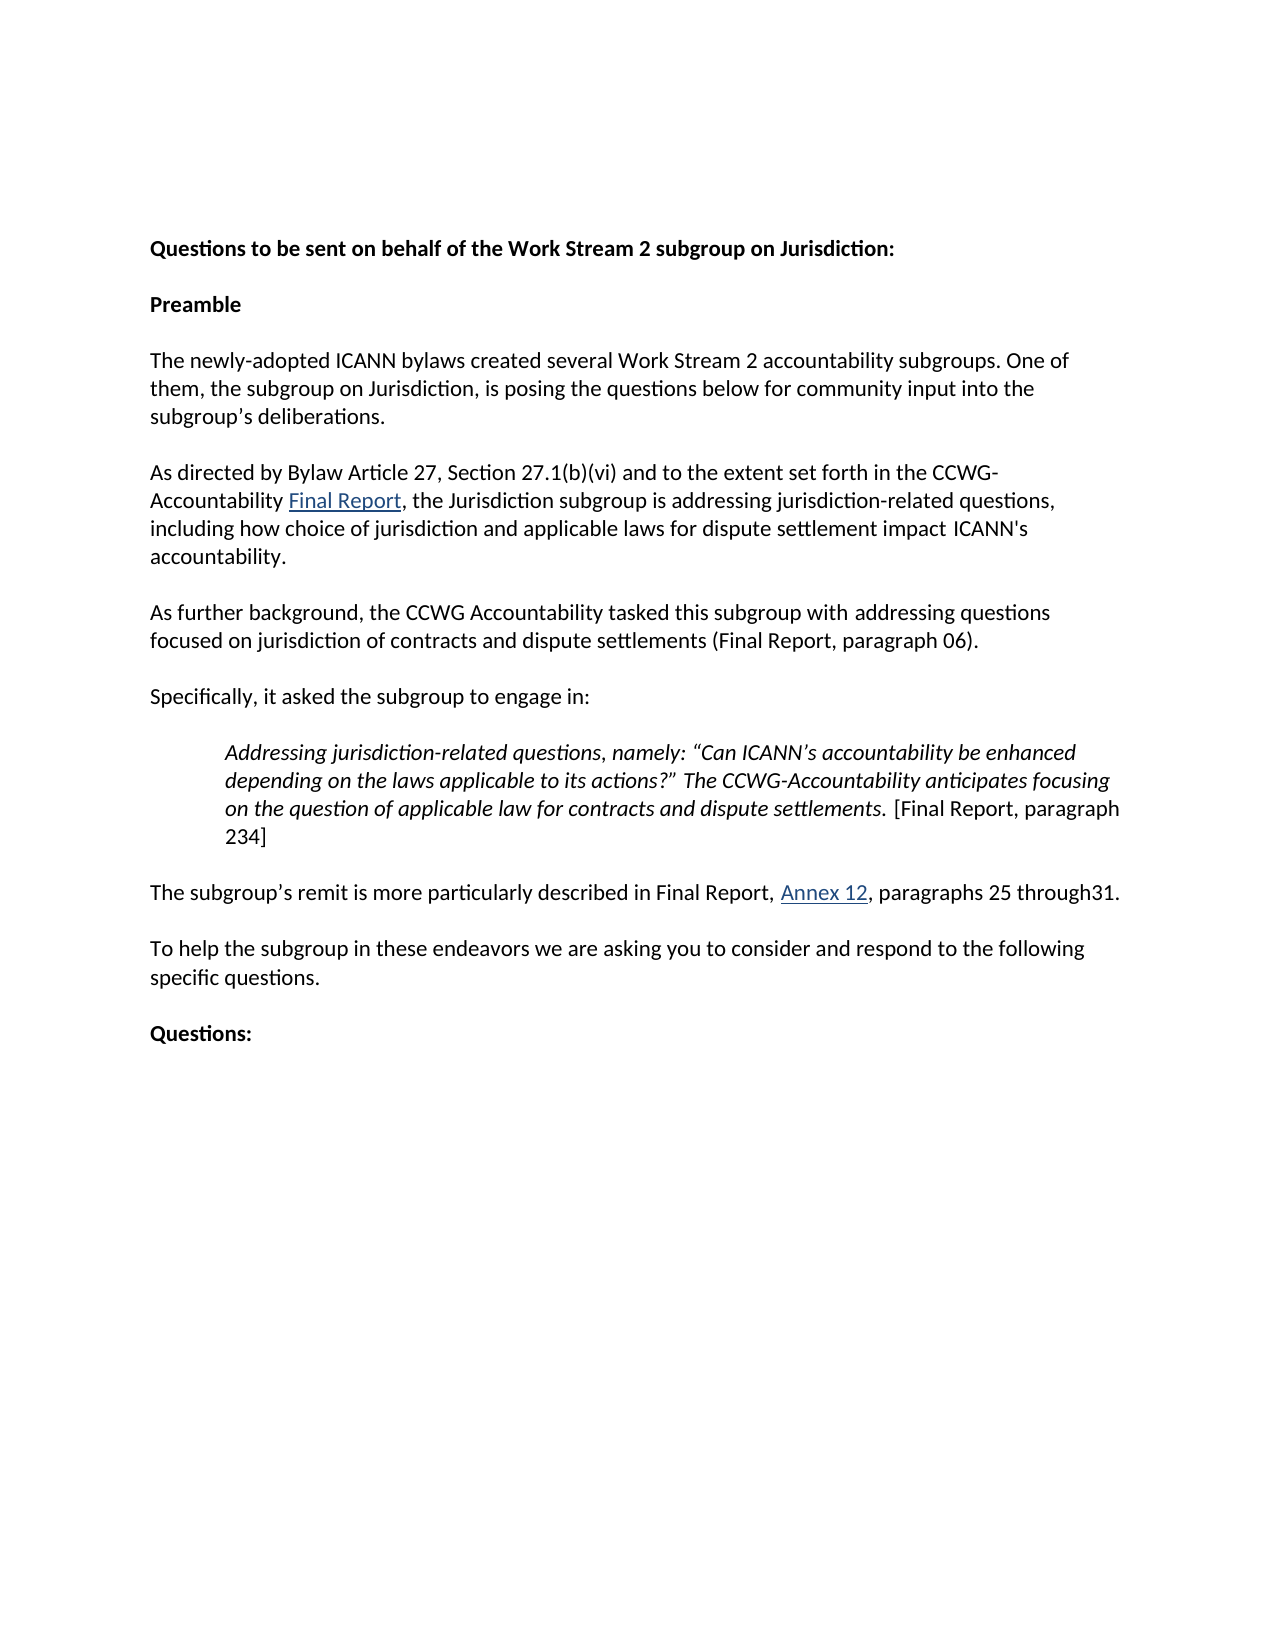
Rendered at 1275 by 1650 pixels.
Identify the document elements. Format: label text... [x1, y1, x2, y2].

text To help the subgroup in these endeavors we are asking you to consider and respond to the following specific questions. [150, 934, 1125, 991]
text The newly-adopted ICANN bylaws created several Work Stream 2 accountability subgroups. One of them, the subgroup on Jurisdiction, is posing the questions below for community input into the subgroup’s deliberations. [150, 346, 1125, 430]
text Questions: [150, 1019, 1125, 1047]
text As directed by Bylaw Article 27, Section 27.1(b)(vi) and to the extent set forth in the CCWG-Accountability Final Report, the Jurisdiction subgroup is addressing jurisdiction-related questions, including how choice of jurisdiction and applicable laws for dispute settlement impact ICANN's accountability. [287, 458, 1125, 570]
text Questions to be sent on behalf of the Work Stream 2 subgroup on Jurisdiction: [150, 234, 1125, 262]
text Preamble [150, 290, 1125, 318]
text Addressing jurisdiction-related questions, namely: “Can ICANN’s accountability be enhanced depending on the laws applicable to its actions?” The CCWG-Accountability anticipates focusing on the question of applicable law for contracts and dispute settlements. [Final Report, paragraph 234] [225, 738, 1125, 851]
text Specifically, it asked the subgroup to engage in: [150, 682, 1125, 710]
text As further background, the CCWG Accountability tasked this subgroup with addressing questions focused on jurisdiction of contracts and dispute settlements (Final Report, paragraph 06). [150, 598, 1125, 654]
text The subgroup’s remit is more particularly described in Final Report, Annex 12, paragraphs 25 through31. [150, 878, 1125, 907]
